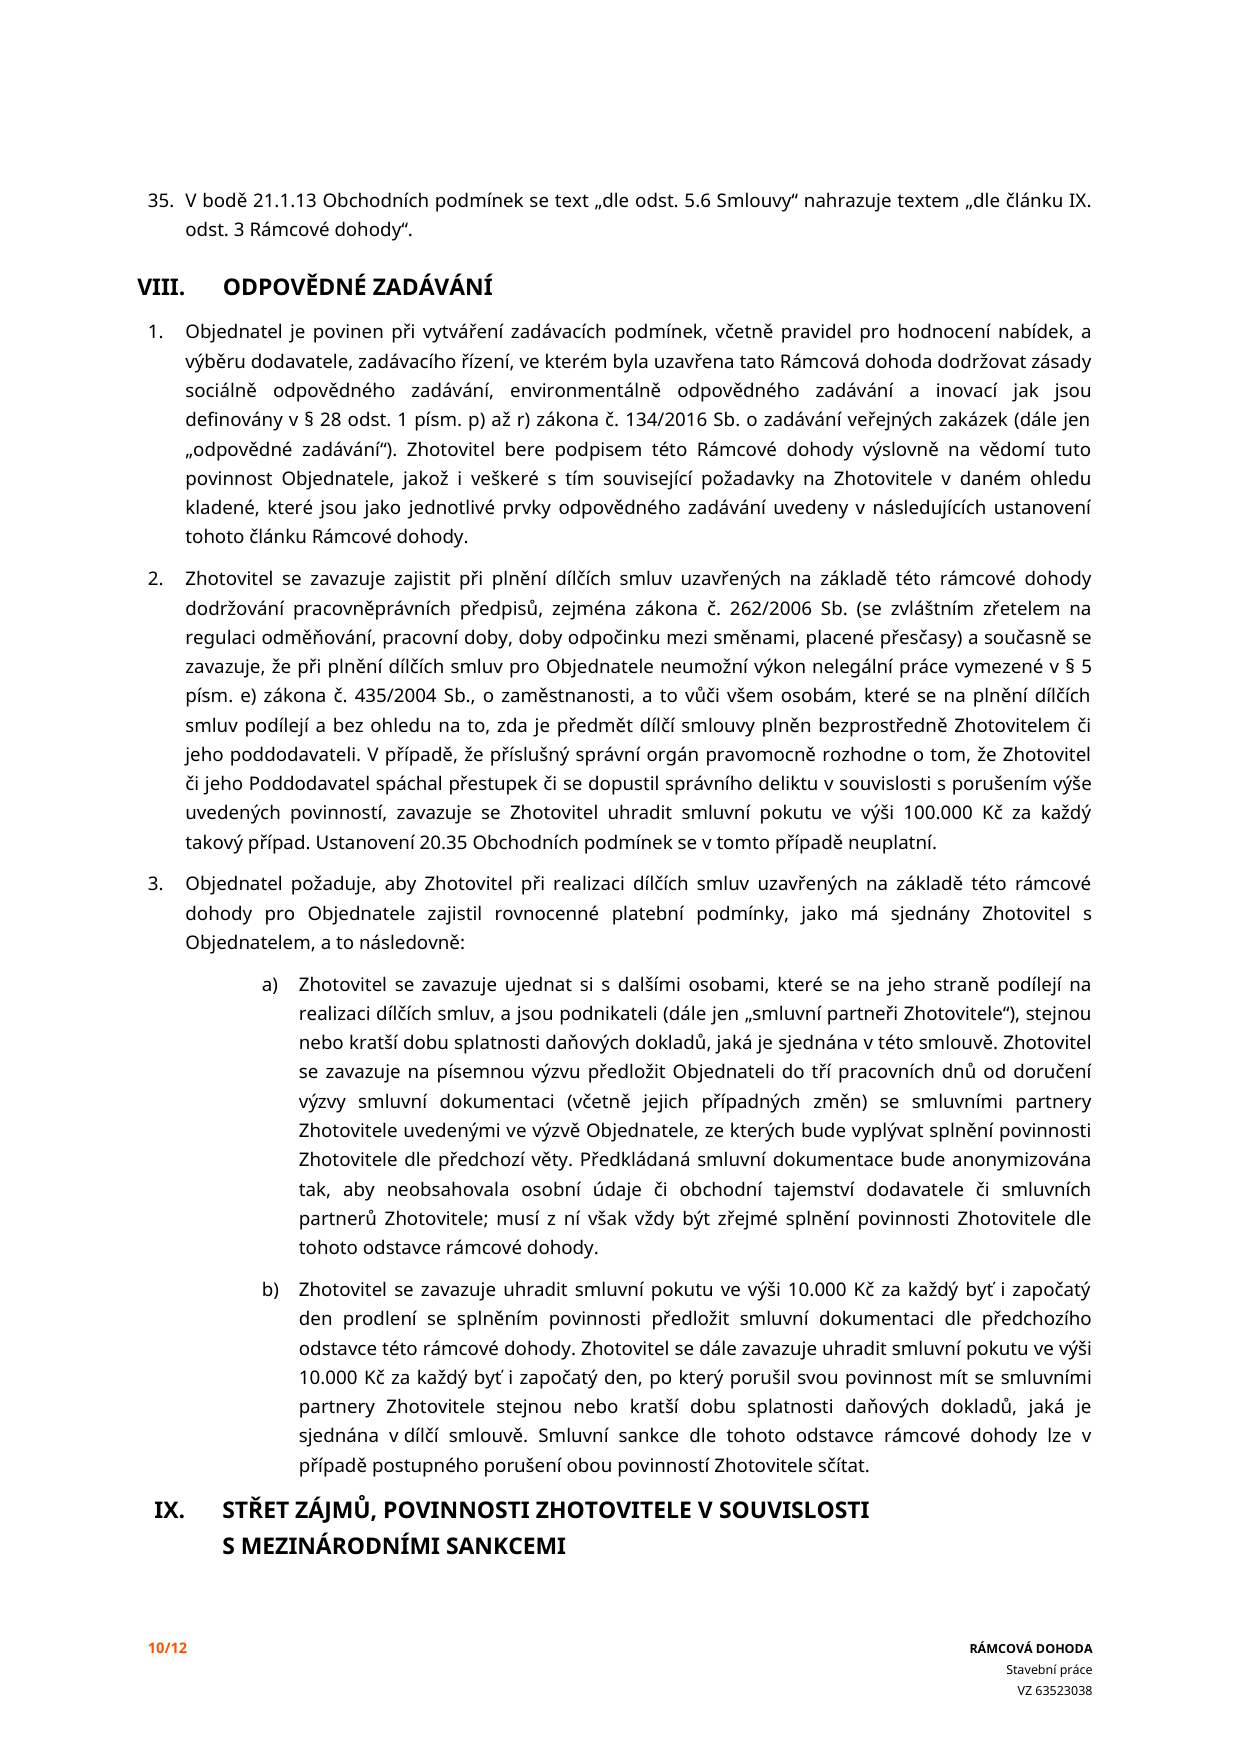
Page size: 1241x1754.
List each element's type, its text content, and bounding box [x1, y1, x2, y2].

list Zhotovitel se zavazuje zajistit při plnění dílčích smluv uzavřených na základě této rámcové dohody dodržování pracovněprávních předpisů, zejména zákona č. 262/2006 Sb. (se zvláštním zřetelem na regulaci odměňování, pracovní doby, doby odpočinku mezi směnami, placené přesčasy) a současně se zavazuje, že při plnění dílčích smluv pro Objednatele neumožní výkon nelegální práce vymezené v § 5 písm. e) zákona č. 435/2004 Sb., o zaměstnanosti, a to vůči všem osobám, které se na plnění dílčích smluv podílejí a bez ohledu na to, zda je předmět dílčí smlouvy plněn bezprostředně Zhotovitelem či jeho poddodavateli. V případě, že příslušný správní orgán pravomocně rozhodne o tom, že Zhotovitel či jeho Poddodavatel spáchal přestupek či se dopustil správního deliktu v souvislosti s porušením výše uvedených povinností, zavazuje se Zhotovitel uhradit smluvní pokutu ve výši 100.000 Kč za každý takový případ. Ustanovení 20.35 Obchodních podmínek se v tomto případě neuplatní. [148, 566, 1093, 854]
list Zhotovitel se zavazuje uhradit smluvní pokutu ve výši 10.000 Kč za každý byť i započatý den prodlení se splněním povinnosti předložit smluvní dokumentaci dle předchozího odstavce této rámcové dohody. Zhotovitel se dále zavazuje uhradit smluvní pokutu ve výši 10.000 Kč za každý byť i započatý den, po který porušil svou povinnost mít se smluvními partnery Zhotovitele stejnou nebo kratší dobu splatnosti daňových dokladů, jaká je sjednána v dílčí smlouvě. Smluvní sankce dle tohoto odstavce rámcové dohody lze v případě postupného porušení obou povinností Zhotovitele sčítat. [262, 1276, 1093, 1477]
list Objednatel požaduje, aby Zhotovitel při realizaci dílčích smluv uzavřených na základě této rámcové dohody pro Objednatele zajistil rovnocenné platební podmínky, jako má sjednány Zhotovitel s Objednatelem, a to následovně: [148, 871, 1093, 955]
list STŘET ZÁJMŮ, POVINNOSTI ZHOTOVITELE V SOUVISLOSTI S MEZINÁRODNÍMI SANKCEMI [185, 1494, 1093, 1561]
list ODPOVĚDNÉ ZADÁVÁNÍ [185, 270, 1093, 302]
list V bodě 21.1.13 Obchodních podmínek se text „dle odst. 5.6 Smlouvy“ nahrazuje textem „dle článku IX. odst. 3 Rámcové dohody“. [148, 187, 1093, 242]
list Zhotovitel se zavazuje ujednat si s dalšími osobami, které se na jeho straně podílejí na realizaci dílčích smluv, a jsou podnikateli (dále jen „smluvní partneři Zhotovitele“), stejnou nebo kratší dobu splatnosti daňových dokladů, jaká je sjednána v této smlouvě. Zhotovitel se zavazuje na písemnou výzvu předložit Objednateli do tří pracovních dnů od doručení výzvy smluvní dokumentaci (včetně jejich případných změn) se smluvními partnery Zhotovitele uvedenými ve výzvě Objednatele, ze kterých bude vyplývat splnění povinnosti Zhotovitele dle předchozí věty. Předkládaná smluvní dokumentace bude anonymizována tak, aby neobsahovala osobní údaje či obchodní tajemství dodavatele či smluvních partnerů Zhotovitele; musí z ní však vždy být zřejmé splnění povinnosti Zhotovitele dle tohoto odstavce rámcové dohody. [262, 971, 1093, 1260]
list Objednatel je povinen při vytváření zadávacích podmínek, včetně pravidel pro hodnocení nabídek, a výběru dodavatele, zadávacího řízení, ve kterém byla uzavřena tato Rámcová dohoda dodržovat zásady sociálně odpovědného zadávání, environmentálně odpovědného zadávání a inovací jak jsou definovány v § 28 odst. 1 písm. p) až r) zákona č. 134/2016 Sb. o zadávání veřejných zakázek (dále jen „odpovědné zadávání“). Zhotovitel bere podpisem této Rámcové dohody výslovně na vědomí tuto povinnost Objednatele, jakož i veškeré s tím související požadavky na Zhotovitele v daném ohledu kladené, které jsou jako jednotlivé prvky odpovědného zadávání uvedeny v následujících ustanovení tohoto článku Rámcové dohody. [148, 319, 1093, 549]
